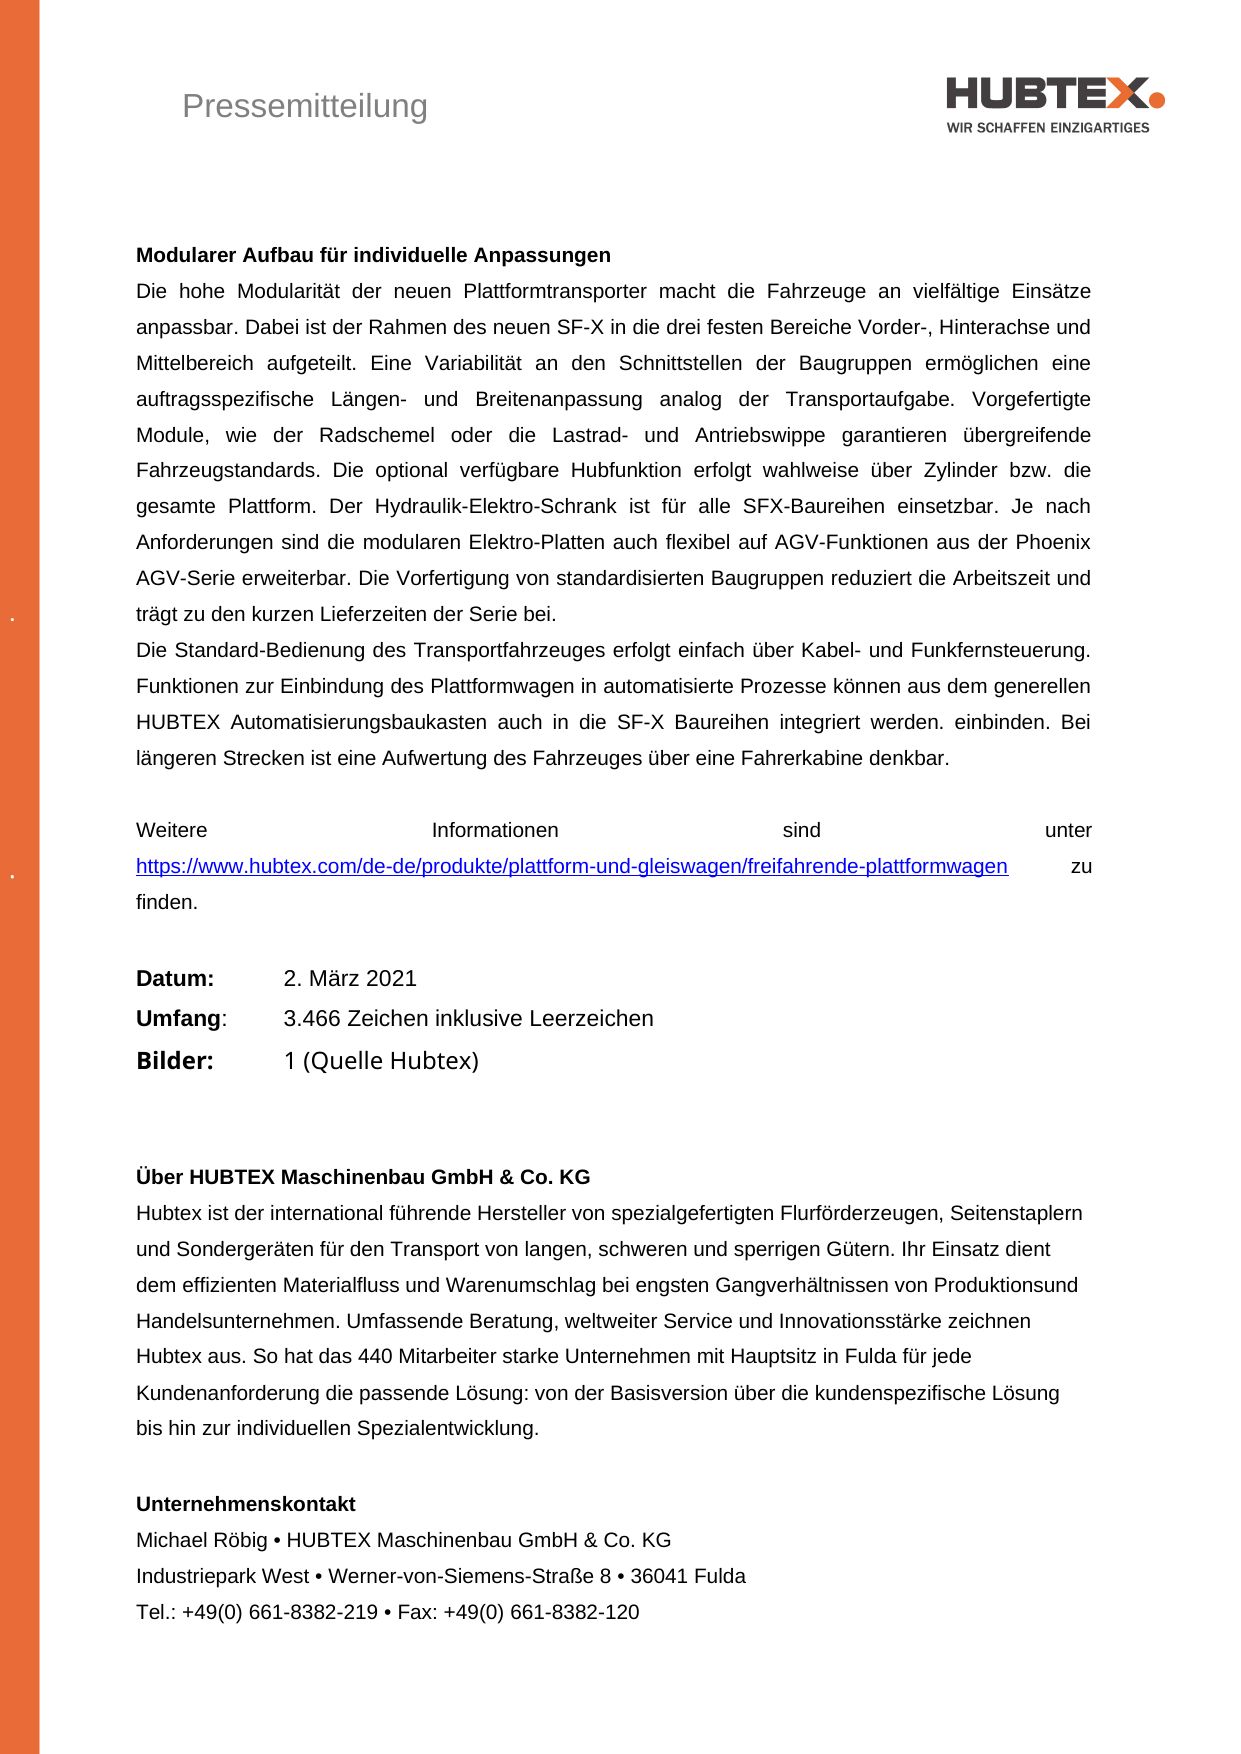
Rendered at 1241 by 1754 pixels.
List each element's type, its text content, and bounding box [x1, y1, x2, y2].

text Tel.: +49(0) 661-8382-219 • Fax: +49(0) 661-8382-120 [136, 1599, 1093, 1623]
text Bilder: 1 (Quelle Hubtex) [136, 1044, 1093, 1077]
text Unternehmenskontakt [136, 1492, 1093, 1516]
text Hubtex ist der international führende Hersteller von spezialgefertigten Flurförderzeugen, Seitenstaplern [136, 1201, 1093, 1224]
text und Sondergeräten für den Transport von langen, schweren und sperrigen Gütern. Ihr Einsatz dient [136, 1237, 1093, 1261]
text Weitere Informationen sind unter https://www.hubtex.com/de-de/produkte/plattform-und-gleiswagen/freifahrende-plattformwagen zu finden. [136, 818, 1093, 913]
text Modularer Aufbau für individuelle Anpassungen [136, 243, 1093, 267]
text Hubtex aus. So hat das 440 Mitarbeiter starke Unternehmen mit Hauptsitz in Fulda für jede [136, 1344, 1093, 1368]
text Industriepark West • Werner-von-Siemens-Straße 8 • 36041 Fulda [136, 1563, 1093, 1587]
text Datum: 2. März 2021 [136, 965, 1093, 991]
text Handelsunternehmen. Umfassende Beratung, weltweiter Service und Innovationsstärke zeichnen [136, 1308, 1093, 1332]
text Die Standard-Bedienung des Transportfahrzeuges erfolgt einfach über Kabel- und Funkfernsteuerung. Funktionen zur Einbindung des Plattformwagen in automatisierte Prozesse können aus dem generellen HUBTEX Automatisierungsbaukasten auch in die SF-X Baureihen integriert werden. einbinden. Bei längeren Strecken ist eine Aufwertung des Fahrzeuges über eine Fahrerkabine denkbar. [136, 638, 1093, 770]
text Über HUBTEX Maschinenbau GmbH & Co. KG [136, 1165, 1093, 1189]
text bis hin zur individuellen Spezialentwicklung. [136, 1416, 1093, 1440]
text Umfang: 3.466 Zeichen inklusive Leerzeichen [136, 1004, 1093, 1031]
picture [0, 0, 1241, 1754]
text Michael Röbig • HUBTEX Maschinenbau GmbH & Co. KG [136, 1528, 1093, 1552]
text Die hohe Modularität der neuen Plattformtransporter macht die Fahrzeuge an vielfältige Einsätze anpassbar. Dabei ist der Rahmen des neuen SF-X in die drei festen Bereiche Vorder-, Hinterachse und Mittelbereich aufgeteilt. Eine Variabilität an den Schnittstellen der Baugruppen ermöglichen eine auftragsspezifische Längen- und Breitenanpassung analog der Transportaufgabe. Vorgefertigte Module, wie der Radschemel oder die Lastrad- und Antriebswippe garantieren übergreifende Fahrzeugstandards. Die optional verfügbare Hubfunktion erfolgt wahlweise über Zylinder bzw. die gesamte Plattform. Der Hydraulik-Elektro-Schrank ist für alle SFX-Baureihen einsetzbar. Je nach Anforderungen sind die modularen Elektro-Platten auch flexibel auf AGV-Funktionen aus der Phoenix AGV-Serie erweiterbar. Die Vorfertigung von standardisierten Baugruppen reduziert die Arbeitszeit und trägt zu den kurzen Lieferzeiten der Serie bei. [136, 279, 1093, 626]
text dem effizienten Materialfluss und Warenumschlag bei engsten Gangverhältnissen von Produktionsund [136, 1272, 1093, 1296]
text Kundenanforderung die passende Lösung: von der Basisversion über die kundenspezifische Lösung [136, 1380, 1093, 1404]
